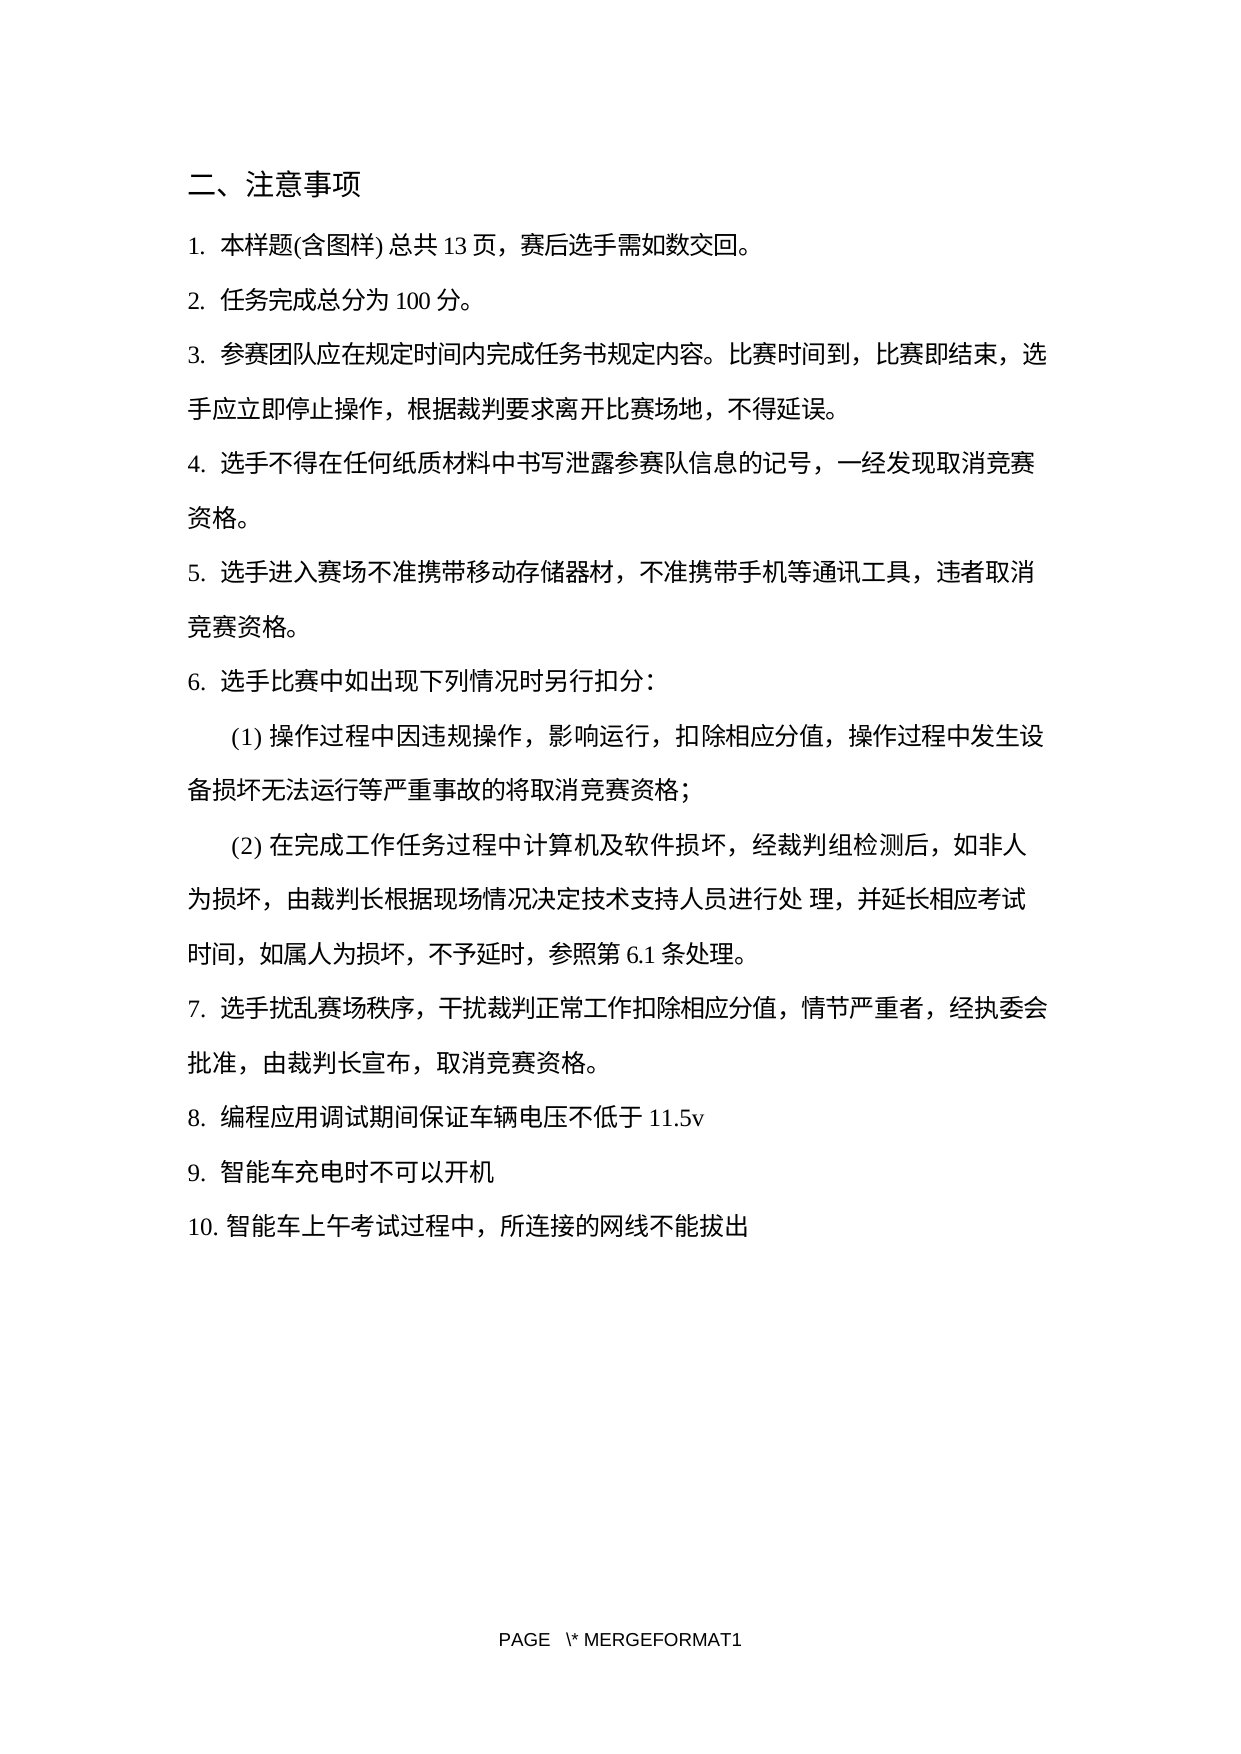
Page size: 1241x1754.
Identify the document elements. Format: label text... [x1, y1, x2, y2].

list 选手不得在任何纸质材料中书写泄露参赛队信息的记号，一经发现取消竞赛资格。 [187, 444, 1053, 534]
text 二、注意事项 [187, 162, 1053, 204]
list 智能车充电时不可以开机 [187, 1152, 1053, 1188]
text (1) 操作过程中因违规操作，影响运行，扣除相应分值，操作过程中发生设备损坏无法运行等严重事故的将取消竞赛资格； [187, 716, 1053, 807]
list 任务完成总分为 100 分。 [187, 280, 1053, 316]
list 选手扰乱赛场秩序，干扰裁判正常工作扣除相应分值，情节严重者，经执委会批准，由裁判长宣布，取消竞赛资格。 [187, 989, 1053, 1079]
list 选手进入赛场不准携带移动存储器材，不准携带手机等通讯工具，违者取消竞赛资格。 [187, 553, 1053, 643]
list 选手比赛中如出现下列情况时另行扣分： [187, 662, 1053, 698]
list 本样题(含图样) 总共 13页，赛后选手需如数交回。 [187, 226, 1053, 262]
list 参赛团队应在规定时间内完成任务书规定内容。比赛时间到，比赛即结束，选手应立即停止操作，根据裁判要求离开比赛场地，不得延误。 [187, 335, 1053, 425]
text (2) 在完成工作任务过程中计算机及软件损坏，经裁判组检测后，如非人为损坏，由裁判长根据现场情况决定技术支持人员进行处 理，并延长相应考试时间，如属人为损坏，不予延时，参照第 6.1 条处理。 [187, 825, 1042, 970]
list 智能车上午考试过程中，所连接的网线不能拔出 [187, 1207, 1053, 1243]
list 编程应用调试期间保证车辆电压不低于11.5v [187, 1098, 1053, 1134]
